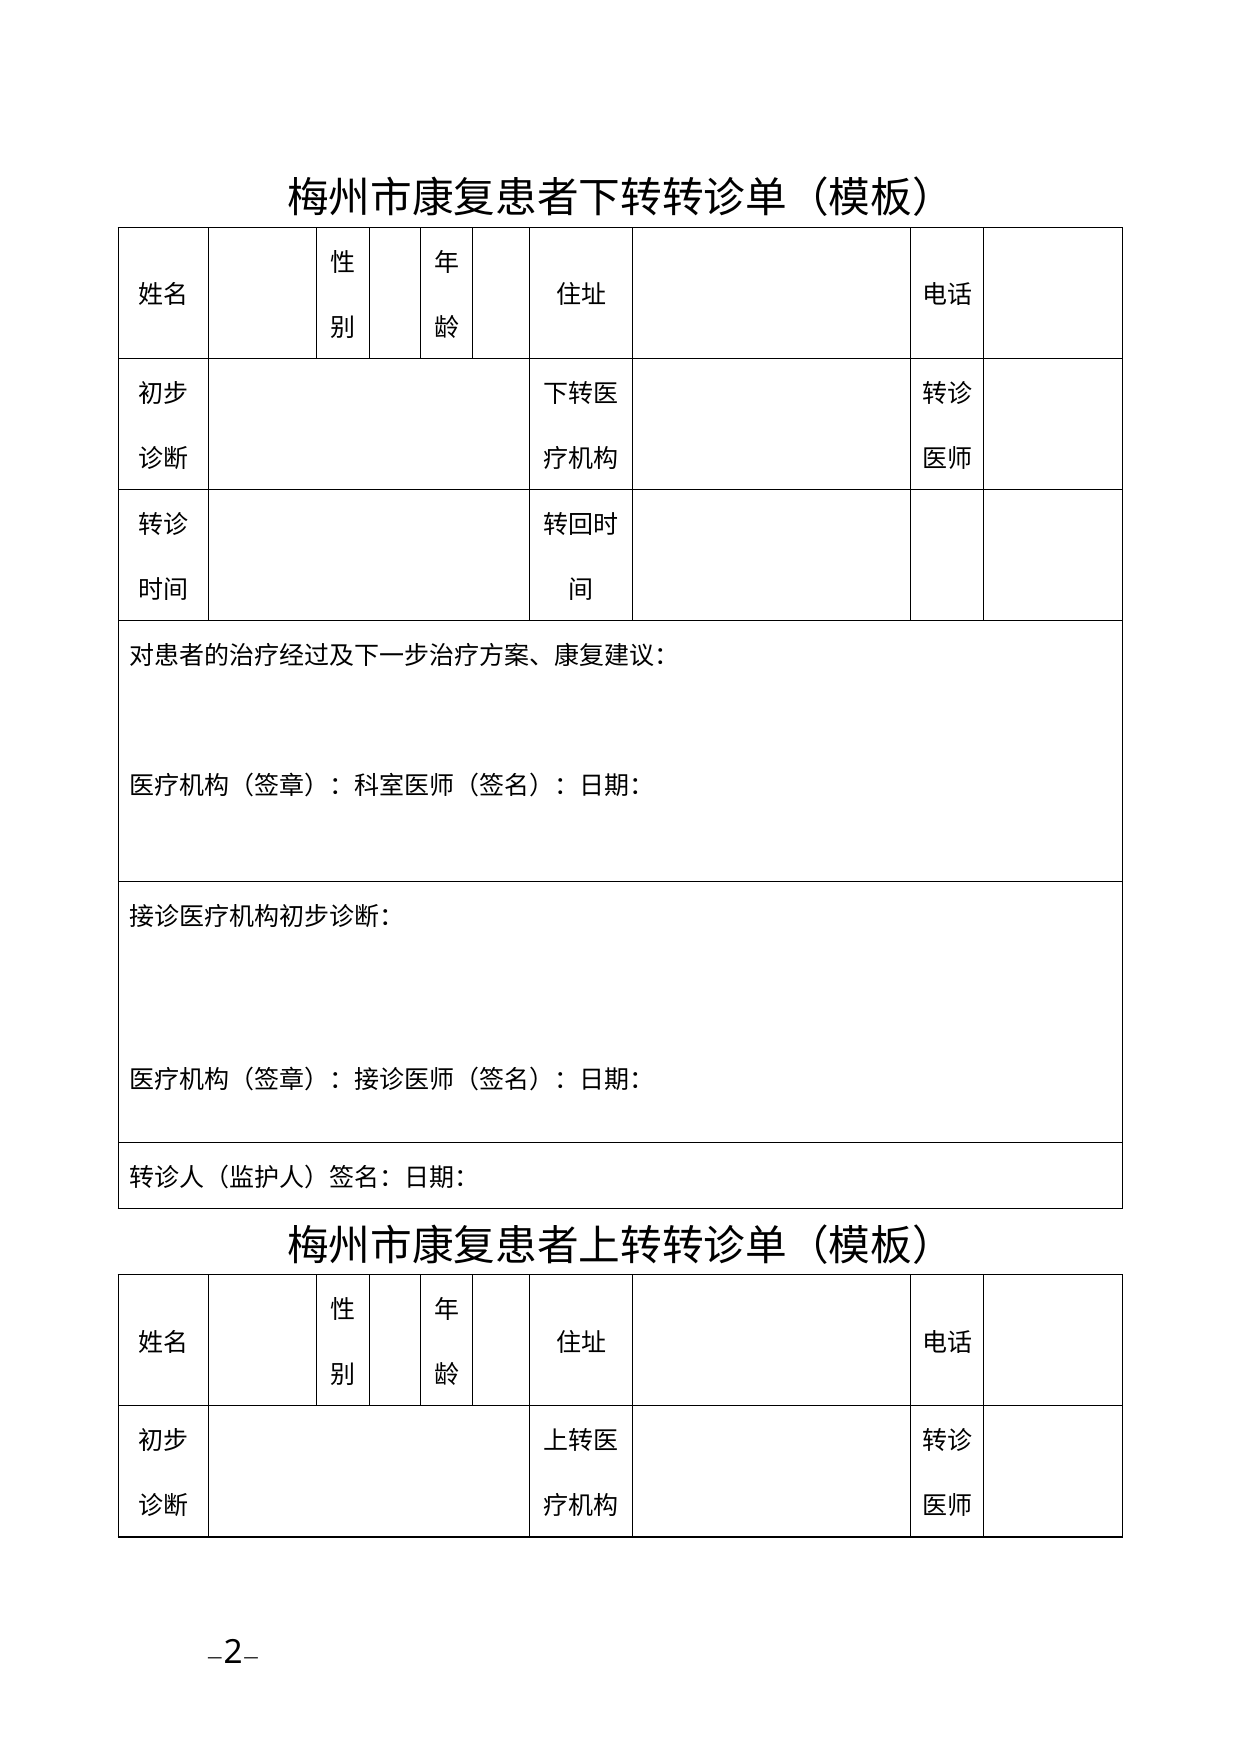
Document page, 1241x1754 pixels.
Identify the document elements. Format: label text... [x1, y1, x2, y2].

table_header [370, 228, 420, 358]
table_cell 下转医疗机构 [530, 359, 632, 489]
table_header [984, 228, 1122, 358]
table_header 电话 [911, 228, 983, 358]
table_cell 转诊人（监护人）签名：日期： [119, 1143, 1122, 1208]
table_cell [911, 490, 983, 620]
table_header 年龄 [421, 228, 472, 358]
table_cell 转回时间 [530, 490, 632, 620]
table_header 年龄 [421, 1275, 472, 1405]
table_header 姓名 [119, 1275, 208, 1405]
table_cell 对患者的治疗经过及下一步治疗方案、康复建议： 医疗机构（签章）：科室医师（签名）：日期： [119, 621, 1122, 881]
table_header [633, 1275, 910, 1405]
table_cell 初步诊断 [119, 359, 208, 489]
table_header 电话 [911, 1275, 983, 1405]
text 梅州市康复患者上转转诊单（模板） [187, 1209, 1053, 1274]
table_cell [633, 1406, 910, 1536]
table_header [370, 1275, 420, 1405]
table_cell 接诊医疗机构初步诊断： 医疗机构（签章）：接诊医师（签名）：日期： [119, 882, 1122, 1142]
table_cell 转诊医师 [911, 1406, 983, 1536]
table_cell 初步诊断 [119, 1406, 208, 1536]
table_header [473, 228, 529, 358]
table_header 姓名 [119, 228, 208, 358]
table_header 住址 [530, 228, 632, 358]
table_header 性别 [317, 1275, 369, 1405]
table_cell [209, 359, 529, 489]
table_cell 转诊时间 [119, 490, 208, 620]
table_cell [984, 359, 1122, 489]
table_header [209, 1275, 316, 1405]
table_header [209, 228, 316, 358]
table_cell [209, 1406, 529, 1536]
table_cell 上转医疗机构 [530, 1406, 632, 1536]
table_header [984, 1275, 1122, 1405]
table_cell 转诊医师 [911, 359, 983, 489]
table_cell [633, 359, 910, 489]
table_header [633, 228, 910, 358]
table_cell [984, 1406, 1122, 1536]
table_header 住址 [530, 1275, 632, 1405]
text 梅州市康复患者下转转诊单（模板） [187, 162, 1053, 227]
table_cell [984, 490, 1122, 620]
table_header [473, 1275, 529, 1405]
table_cell [209, 490, 529, 620]
table_header 性别 [317, 228, 369, 358]
table_cell [633, 490, 910, 620]
